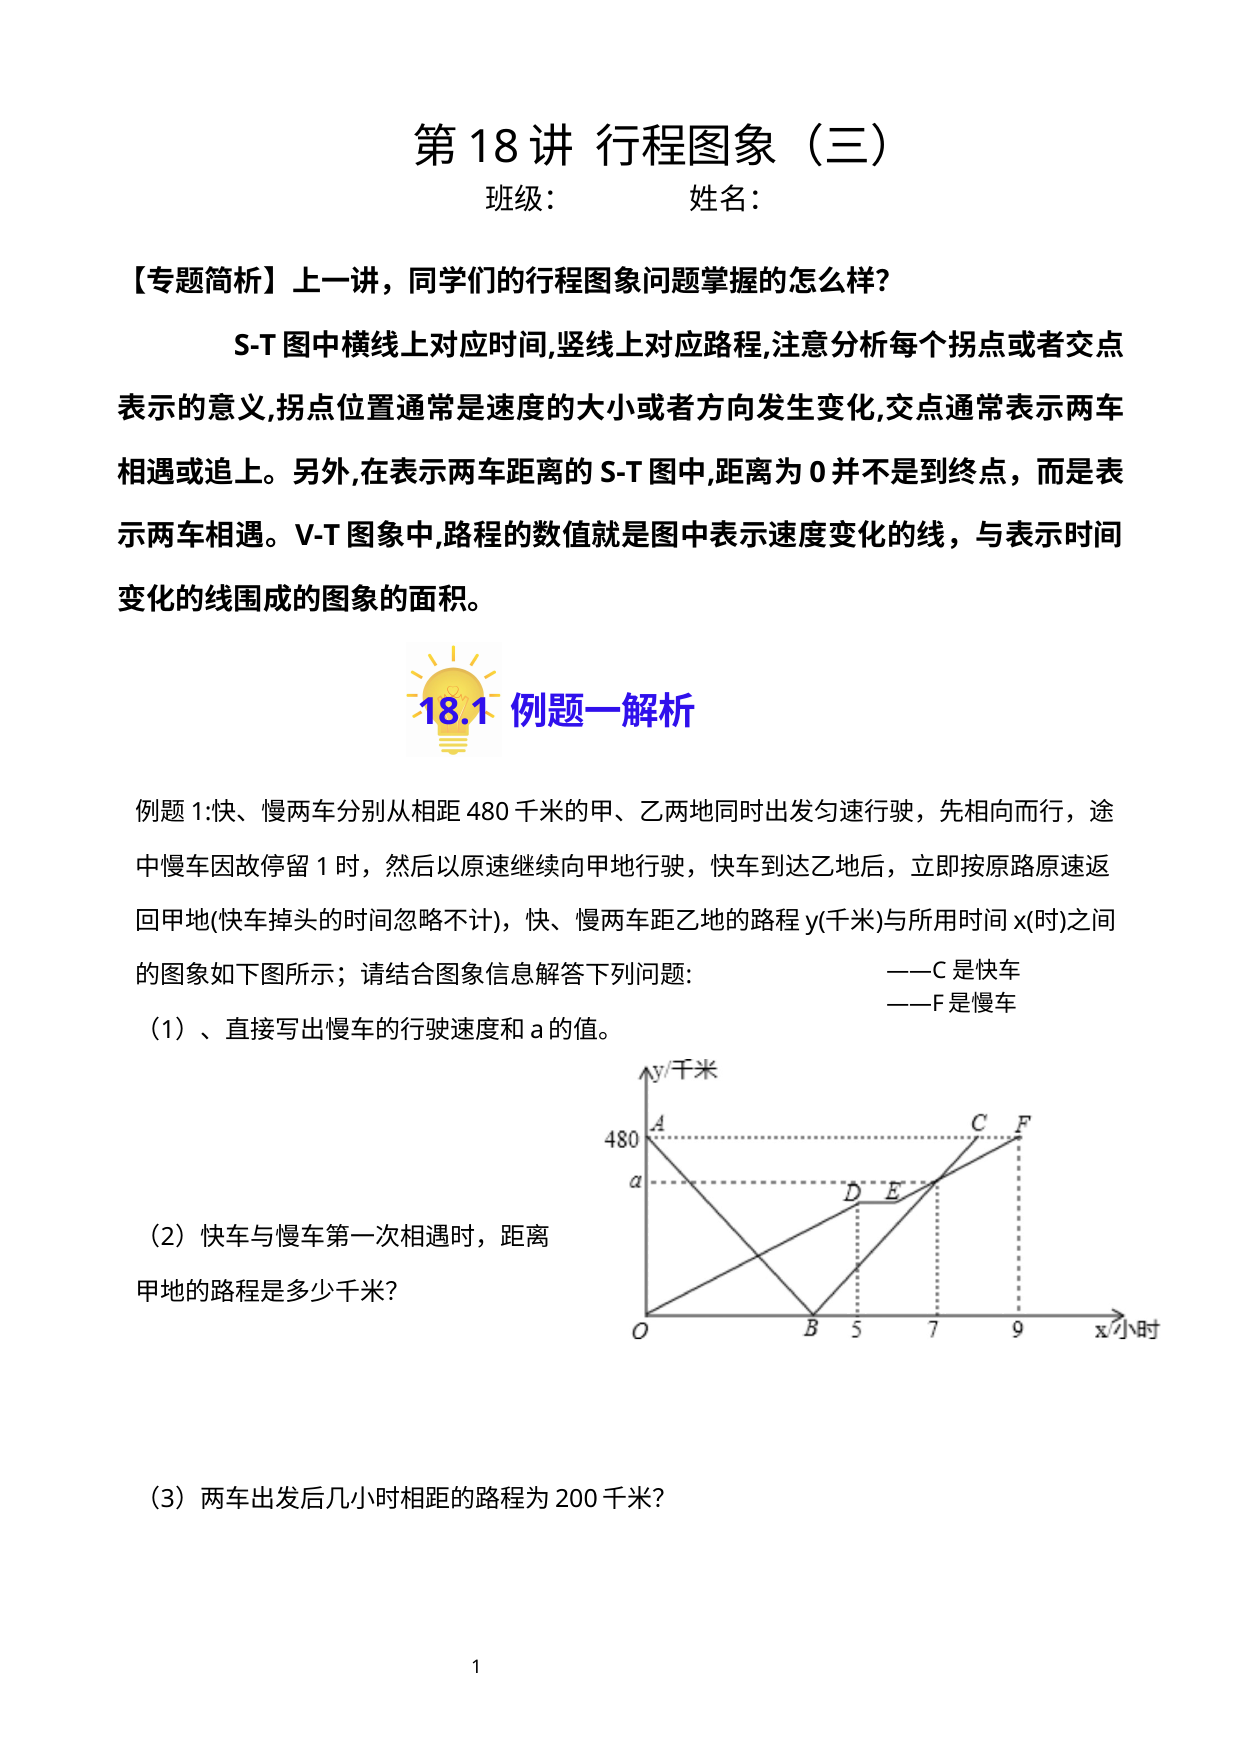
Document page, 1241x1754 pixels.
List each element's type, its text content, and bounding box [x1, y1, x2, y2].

text 班级： 姓名： [117, 176, 1125, 218]
list 快车与慢车第一次相遇时，距离 [135, 1217, 601, 1253]
picture [601, 1056, 1169, 1346]
text S-T图中横线上对应时间,竖线上对应路程,注意分析每个拐点或者交点表示的意义,拐点位置通常是速度的大小或者方向发生变化,交点通常表示两车相遇或追上。另外,在表示两车距离的S-T图中,距离为0并不是到终点，而是表示两车相遇。V-T图象中,路程的数值就是图中表示速度变化的线，与表示时间变化的线围成的图象的面积。 [117, 321, 1125, 618]
list 、直接写出慢车的行驶速度和a的值。 [135, 1009, 1125, 1046]
picture [406, 642, 502, 757]
text 【专题简析】上一讲，同学们的行程图象问题掌握的怎么样？ [117, 258, 1125, 300]
title 第18讲 行程图象（三） [137, 109, 1125, 176]
list 甲地的路程是多少千米？ [135, 1271, 601, 1307]
list 两车出发后几小时相距的路程为200千米？ [135, 1479, 1125, 1515]
list 例题1:快、慢两车分别从相距480千米的甲、乙两地同时出发匀速行驶，先相向而行，途中慢车因故停留1时，然后以原速继续向甲地行驶，快车到达乙地后，立即按原路原速返回甲地(快车掉头的时间忽略不计)，快、慢两车距乙地的路程y(千米)与所用时间x(时)之间的图象如下图所示；请结合图象信息解答下列问题: [135, 792, 1125, 991]
